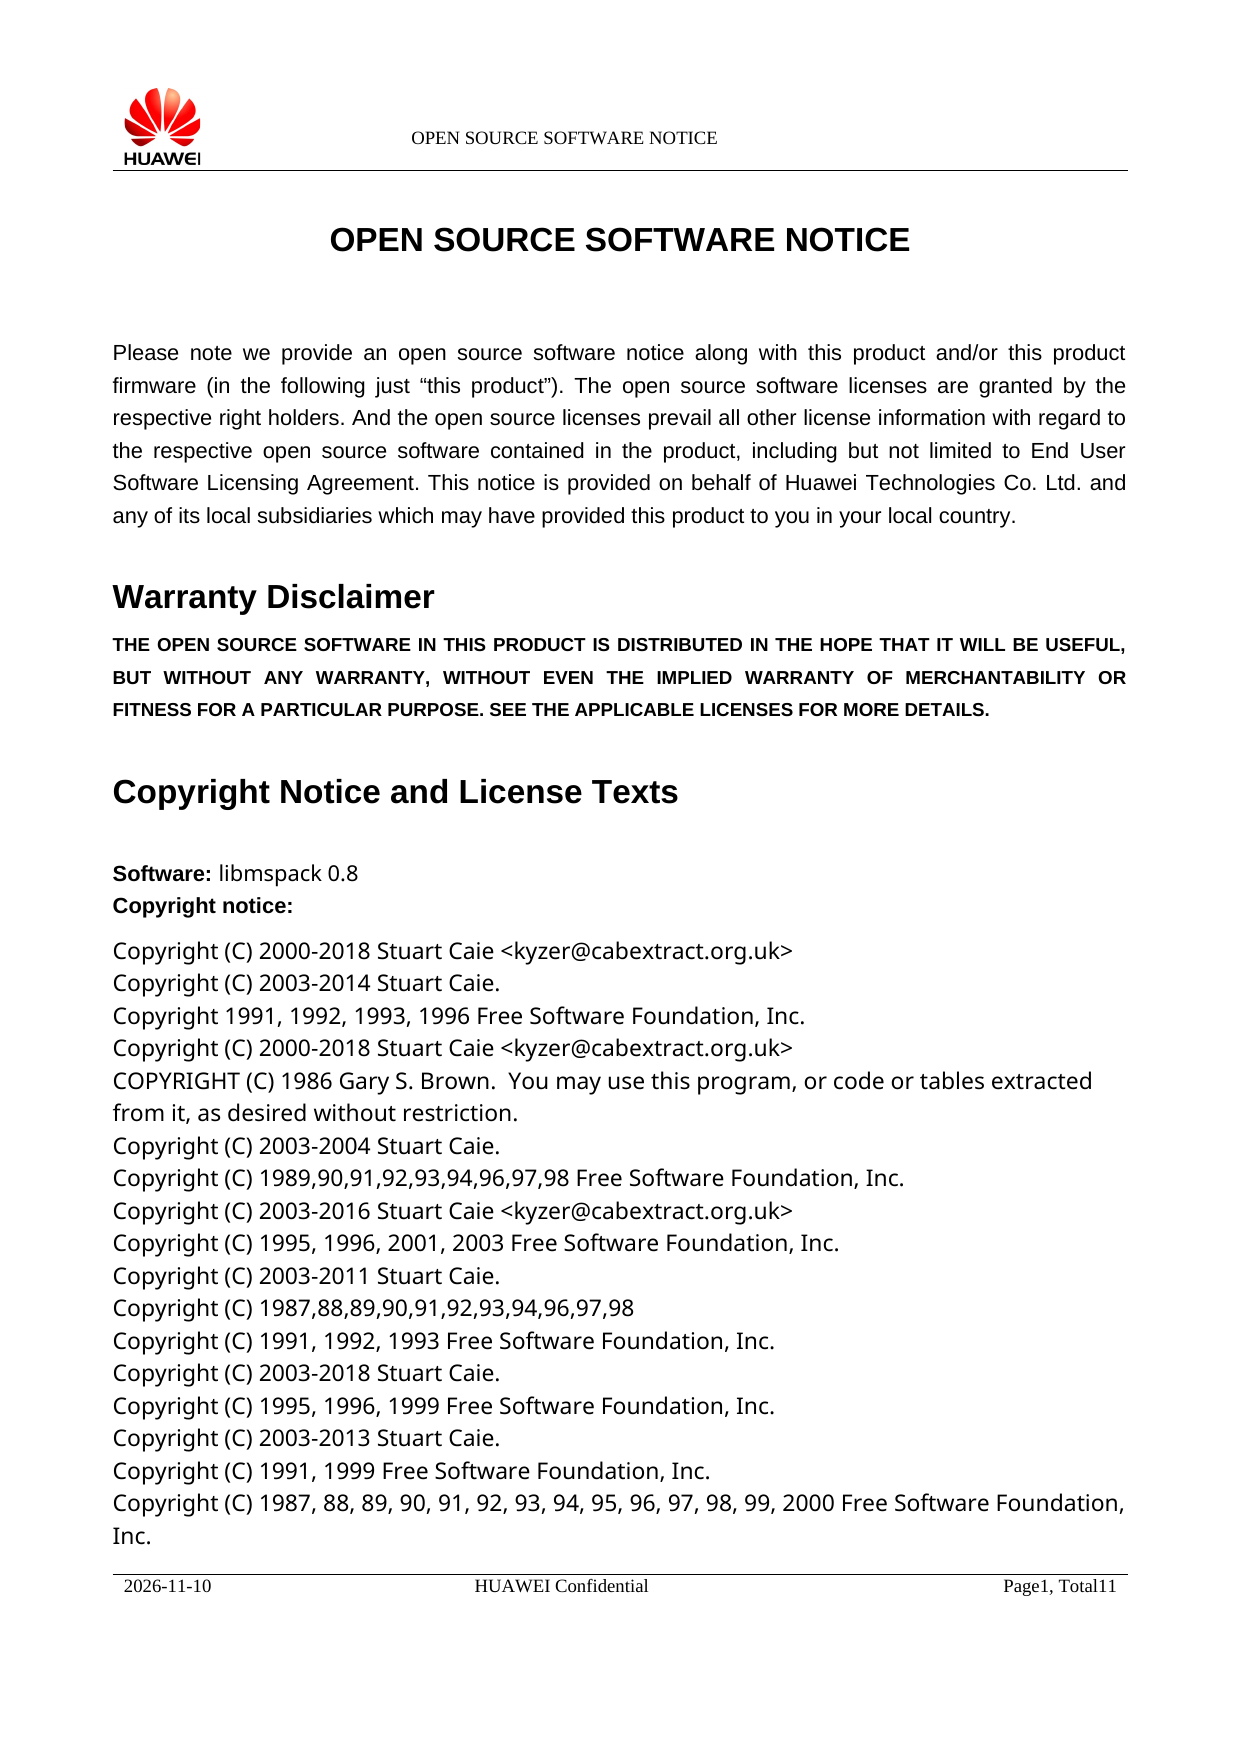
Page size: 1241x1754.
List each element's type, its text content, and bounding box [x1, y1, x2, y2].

text The open source software in this product is distributed in the hope that it will be useful, but WITHOUT ANY WARRANTY, without even the implied warranty of MERCHANTABILITY or FITNESS FOR A PARTICULAR PURPOSE. See the applicable licenses for more details. [112, 629, 1128, 726]
title Software: libmspack 0.8 [112, 856, 1128, 889]
text Copyright Notice and License Texts [112, 759, 1128, 824]
text Copyright notice: [112, 889, 1128, 921]
text OPEN SOURCE SOFTWARE NOTICE [112, 206, 1128, 271]
text Please note we provide an open source software notice along with this product and/or this product firmware (in the following just “this product”). The open source software licenses are granted by the respective right holders. And the open source licenses prevail all other license information with regard to the respective open source software contained in the product, including but not limited to End User Software Licensing Agreement. This notice is provided on behalf of Huawei Technologies Co. Ltd. and any of its local subsidiaries which may have provided this product to you in your local country. [112, 336, 1128, 531]
picture [124, 88, 201, 165]
text Warranty Disclaimer [112, 564, 1128, 629]
